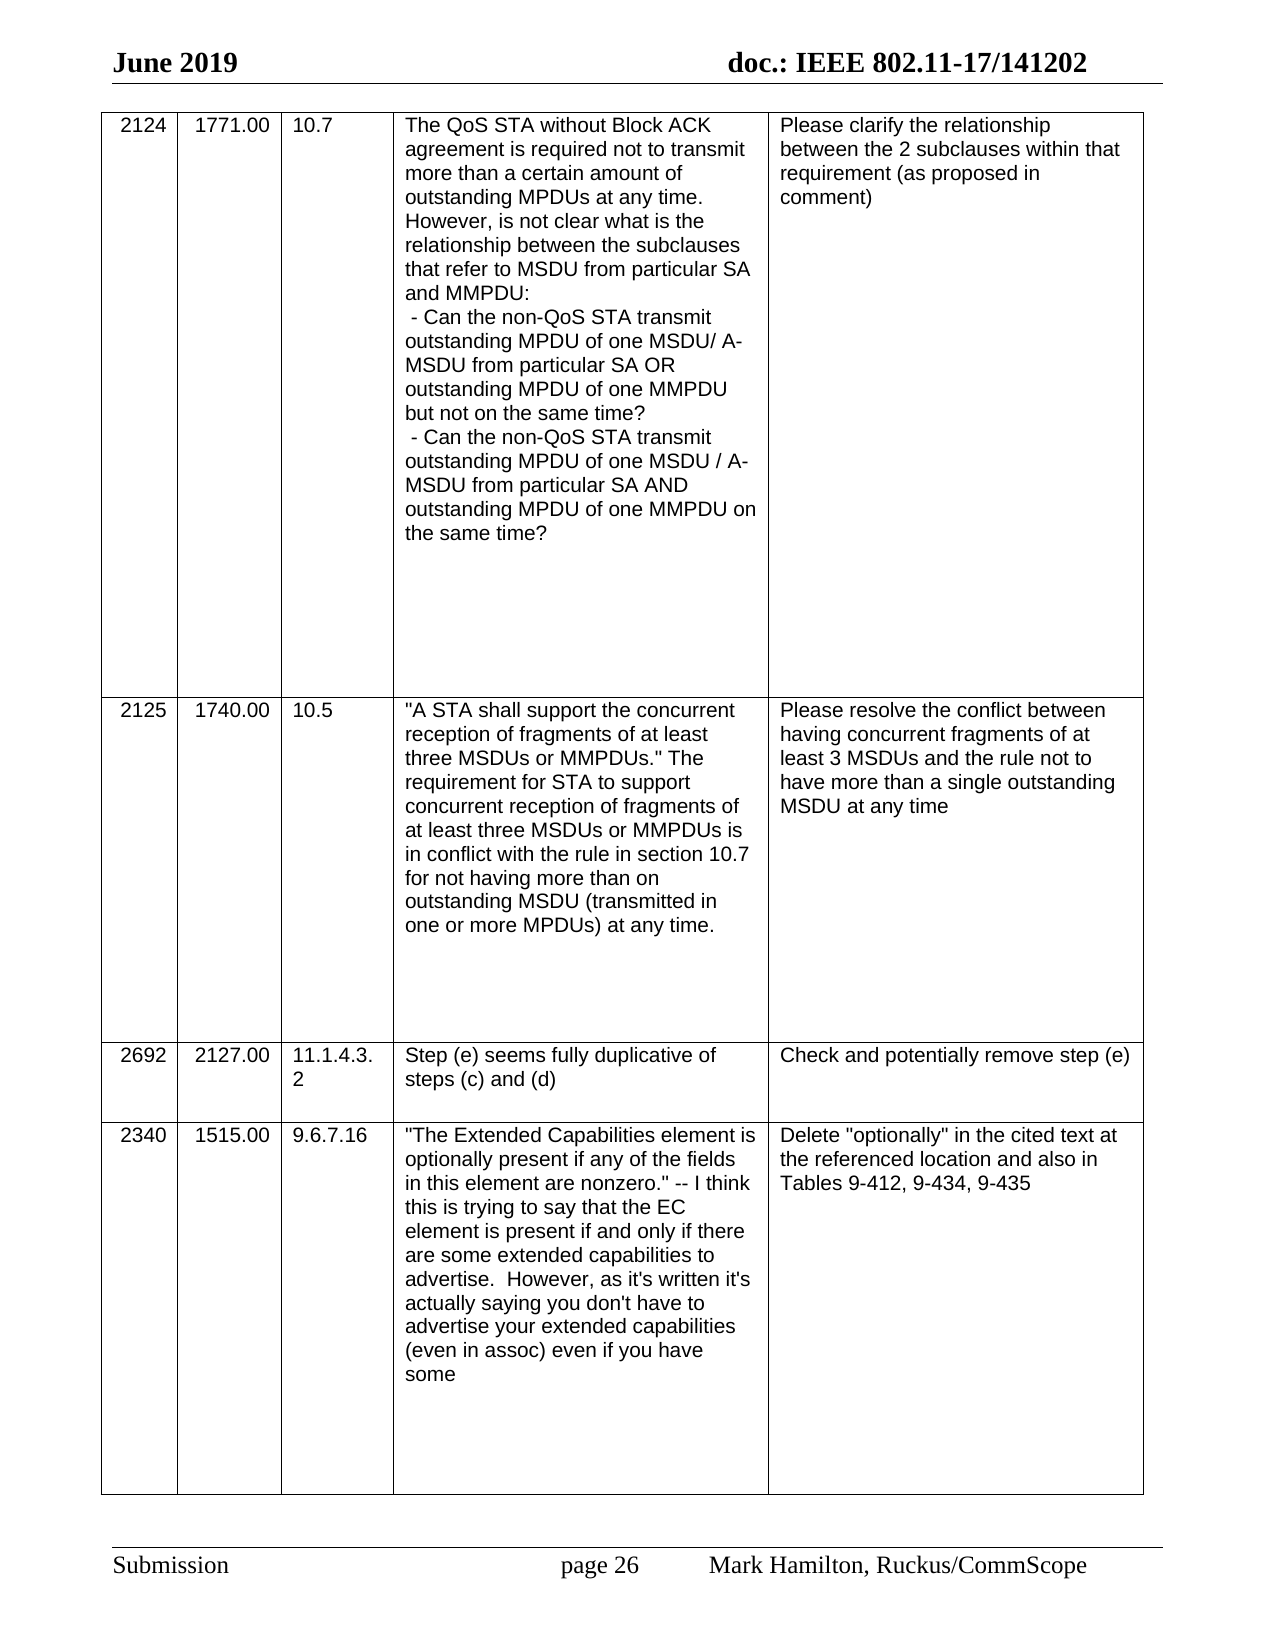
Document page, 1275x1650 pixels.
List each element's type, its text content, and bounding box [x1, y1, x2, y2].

table_cell "A STA shall support the concurrent reception of fragments of at least three MSDUs or MMPDUs." The requirement for STA to support concurrent reception of fragments of at least three MSDUs or MMPDUs is in conflict with the rule in section 10.7 for not having more than on outstanding MSDU (transmitted in one or more MPDUs) at any time. [394, 698, 768, 1042]
table_cell Please clarify the relationship between the 2 subclauses within that requirement (as proposed in comment) [769, 113, 1143, 697]
table_cell 2340 [102, 1123, 177, 1493]
table_cell Step (e) seems fully duplicative of steps (c) and (d) [394, 1043, 768, 1122]
table_cell 2125 [102, 698, 177, 1042]
table_cell "The Extended Capabilities element is optionally present if any of the fields in this element are nonzero." -- I think this is trying to say that the EC element is present if and only if there are some extended capabilities to advertise. However, as it's written it's actually saying you don't have to advertise your extended capabilities (even in assoc) even if you have some [394, 1123, 768, 1493]
table_cell The QoS STA without Block ACK agreement is required not to transmit more than a certain amount of outstanding MPDUs at any time. However, is not clear what is the relationship between the subclauses that refer to MSDU from particular SA and MMPDU: - Can the non-QoS STA transmit outstanding MPDU of one MSDU/ A-MSDU from particular SA OR outstanding MPDU of one MMPDU but not on the same time? - Can the non-QoS STA transmit outstanding MPDU of one MSDU / A-MSDU from particular SA AND outstanding MPDU of one MMPDU on the same time? [394, 113, 768, 697]
table_cell 1740.00 [178, 698, 281, 1042]
table_cell Check and potentially remove step (e) [769, 1043, 1143, 1122]
table_cell 2124 [102, 113, 177, 697]
table_cell 2692 [102, 1043, 177, 1122]
table_cell 10.7 [282, 113, 393, 697]
table_cell 9.6.7.16 [282, 1123, 393, 1493]
table_cell 10.5 [282, 698, 393, 1042]
table_cell 1771.00 [178, 113, 281, 697]
table_cell 1515.00 [178, 1123, 281, 1493]
table_cell Delete "optionally" in the cited text at the referenced location and also in Tables 9-412, 9-434, 9-435 [769, 1123, 1143, 1493]
table_cell Please resolve the conflict between having concurrent fragments of at least 3 MSDUs and the rule not to have more than a single outstanding MSDU at any time [769, 698, 1143, 1042]
table_cell 11.1.4.3.2 [282, 1043, 393, 1122]
table_cell 2127.00 [178, 1043, 281, 1122]
